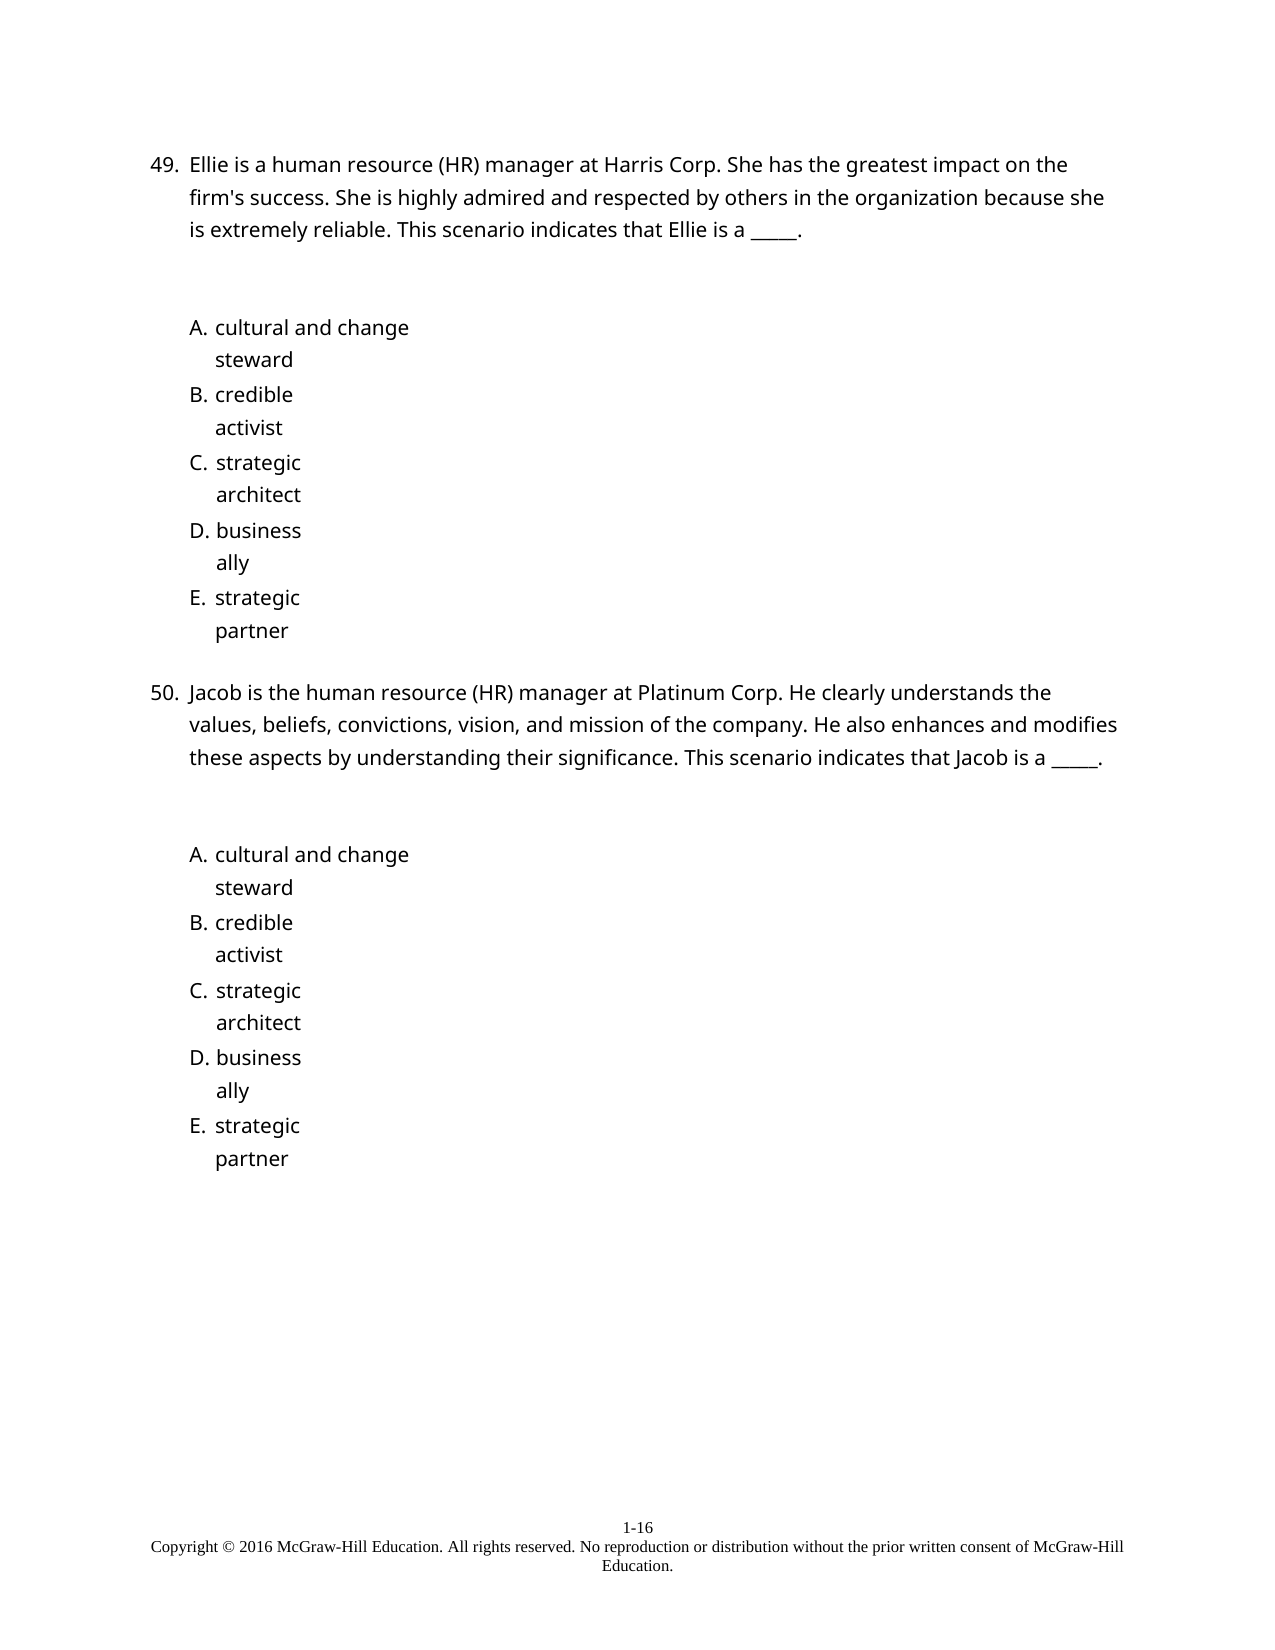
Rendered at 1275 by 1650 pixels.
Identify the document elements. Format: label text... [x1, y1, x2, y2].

table_header Ellie is a human resource (HR) manager at Harris Corp. She has the greatest impact on the firm's success. She is highly admired and respected by others in the organization because she is extremely reliable. This scenario indicates that Ellie is a _____. [189, 150, 1125, 648]
table_header 49. [150, 150, 189, 648]
table_header Jacob is the human resource (HR) manager at Platinum Corp. He clearly understands the values, beliefs, convictions, vision, and mission of the company. He also enhances and modifies these aspects by understanding their significance. This scenario indicates that Jacob is a _____. [189, 678, 1125, 1176]
table_header 50. [150, 678, 189, 1176]
